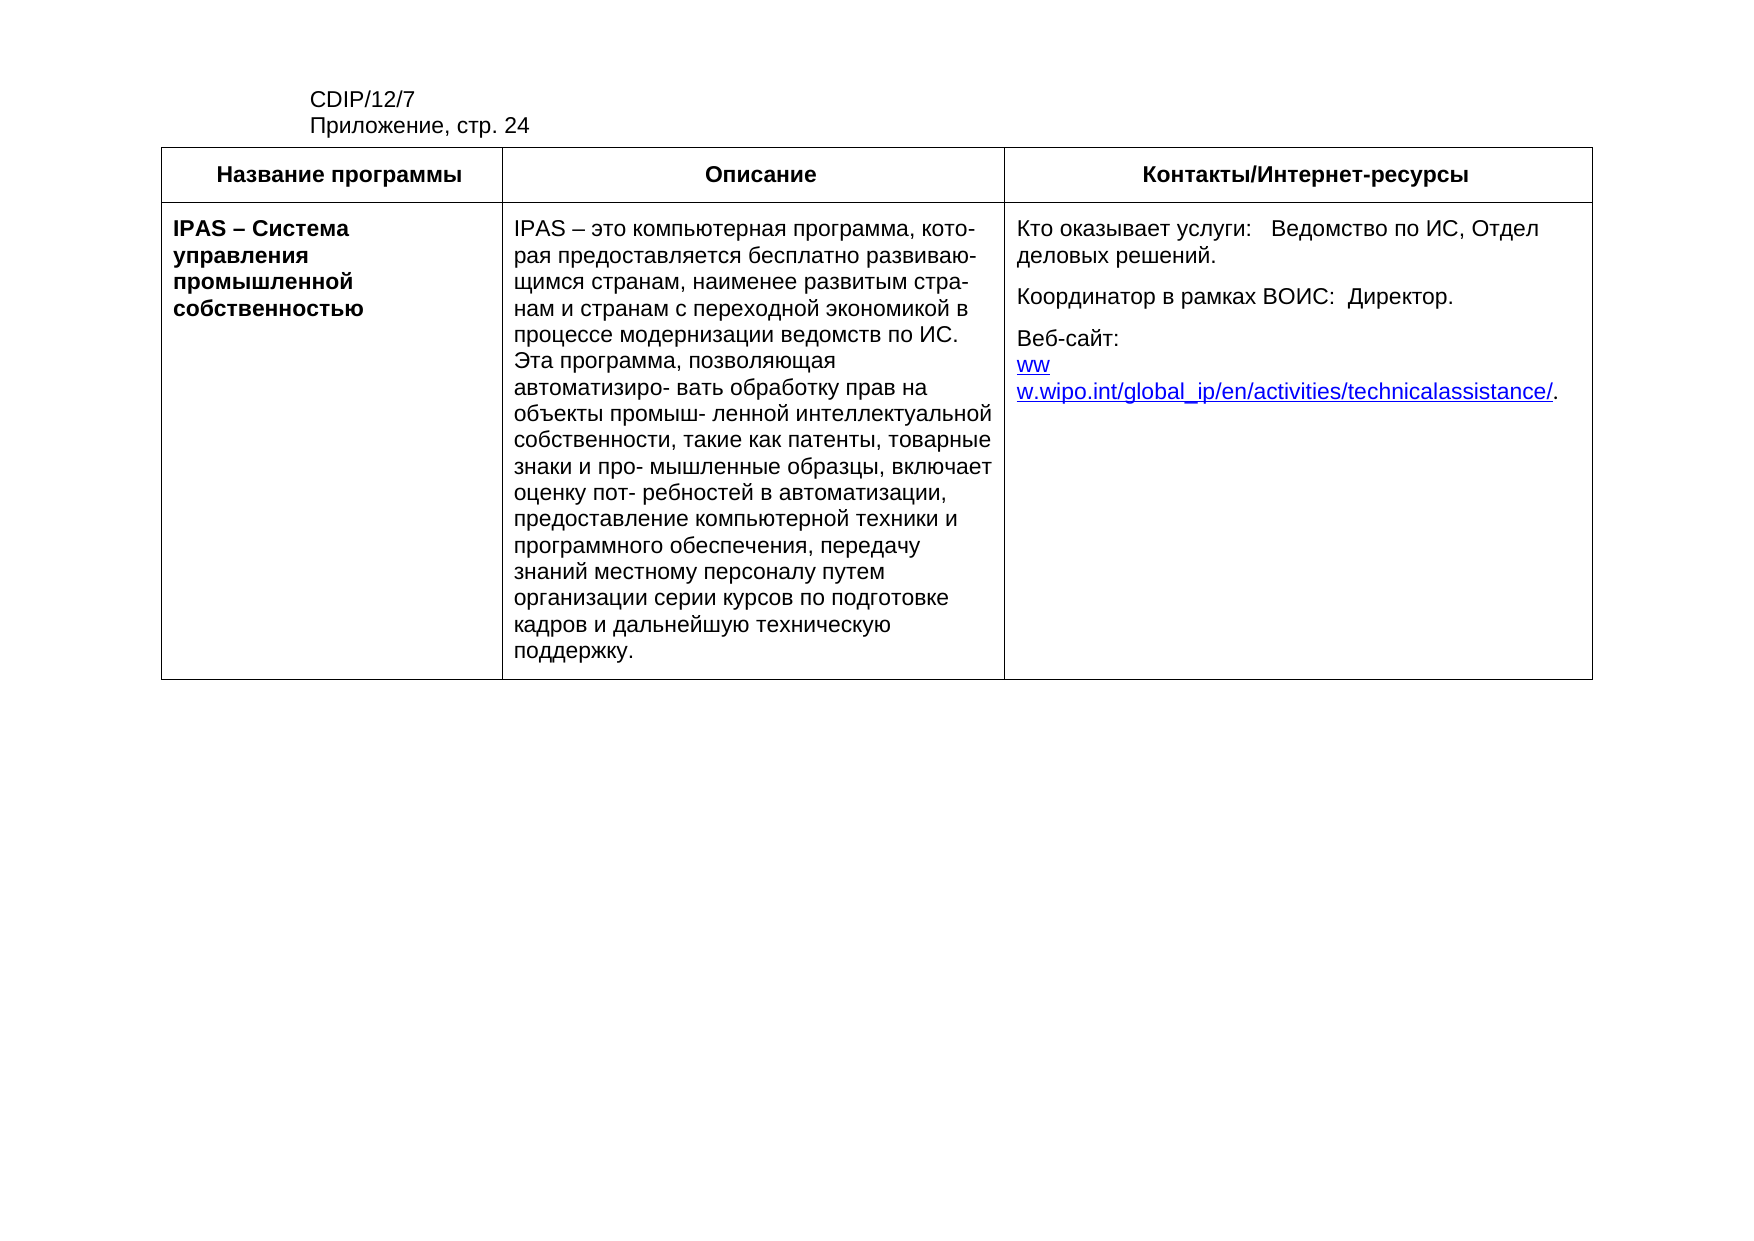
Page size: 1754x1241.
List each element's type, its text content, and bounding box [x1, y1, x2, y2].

table_header Описание [503, 148, 1004, 202]
table_cell IPAS – Система управления промышленной собственностью [162, 203, 502, 678]
table_cell IPAS – это компьютерная программа, кото- рая предоставляется бесплатно развиваю- щимся странам, наименее развитым стра- нам и странам с переходной экономикой в процессе модернизации ведомств по ИС. Эта программа, позволяющая автоматизиро- вать обработку прав на объекты промыш- ленной интеллектуальной собственности, такие как патенты, товарные знаки и про- мышленные образцы, включает оценку пот- ребностей в автоматизации, предоставление компьютерной техники и программного обеспечения, передачу знаний местному персоналу путем организации серии курсов по подготовке кадров и дальнейшую техническую поддержку. [503, 203, 1004, 678]
table_header Название программы [162, 148, 502, 202]
table_cell Кто оказывает услуги: Ведомство по ИС, Отдел деловых решений. Координатор в рамках ВОИС: Директор. Веб-сайт: www.wipo.int/global_ip/en/activities/technicalassistance/. [1005, 203, 1592, 678]
table_header Контакты/Интернет-ресурсы [1005, 148, 1592, 202]
